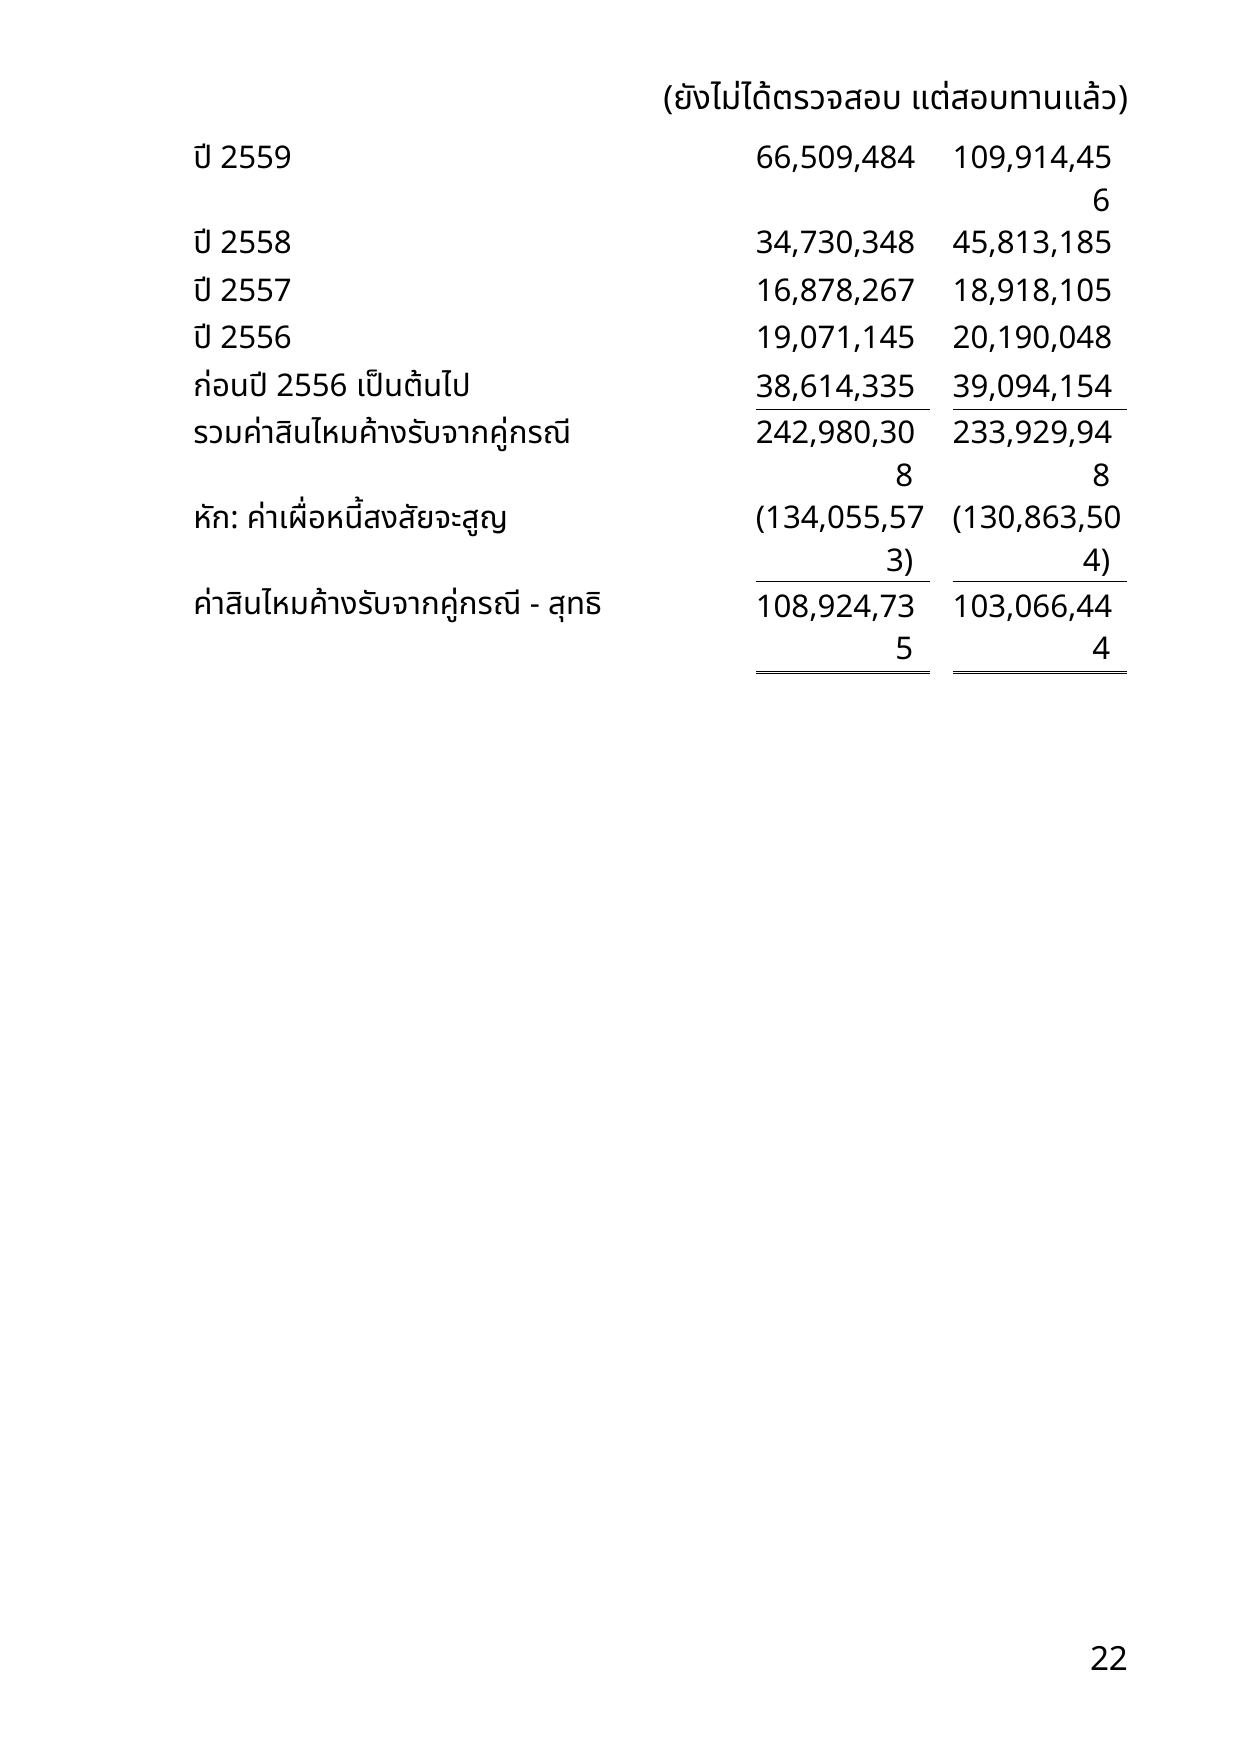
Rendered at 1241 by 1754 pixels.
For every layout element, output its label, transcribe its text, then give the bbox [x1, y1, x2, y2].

table_cell ปี 2558 [182, 220, 744, 268]
table_cell ปี 2556 [182, 315, 744, 363]
table_cell ก่อนปี 2556 เป็นต้นไป [182, 363, 744, 410]
table_cell 233,929,948 [941, 410, 1138, 495]
table_cell 16,878,267 [744, 268, 941, 315]
table_cell 109,914,456 [941, 135, 1138, 220]
table_cell 103,066,444 [941, 581, 1138, 674]
table_cell (130,863,504) [941, 495, 1138, 581]
table_cell 66,509,484 [744, 135, 941, 220]
table_cell 18,918,105 [941, 268, 1138, 315]
table_cell หัก: ค่าเผื่อหนี้สงสัยจะสูญ [182, 495, 744, 581]
table_cell 34,730,348 [744, 220, 941, 268]
table_cell 242,980,308 [744, 410, 941, 495]
table_cell 45,813,185 [941, 220, 1138, 268]
table_cell (134,055,573) [744, 495, 941, 581]
table_cell ค่าสินไหมค้างรับจากคู่กรณี - สุทธิ [182, 581, 744, 674]
table_cell 19,071,145 [744, 315, 941, 363]
table_cell ปี 2557 [182, 268, 744, 315]
table_cell 38,614,335 [744, 363, 941, 410]
table_cell 108,924,735 [744, 581, 941, 674]
table_cell 39,094,154 [941, 363, 1138, 410]
table_cell ปี 2559 [182, 135, 744, 220]
table_cell รวมค่าสินไหมค้างรับจากคู่กรณี [182, 410, 744, 495]
table_cell 20,190,048 [941, 315, 1138, 363]
